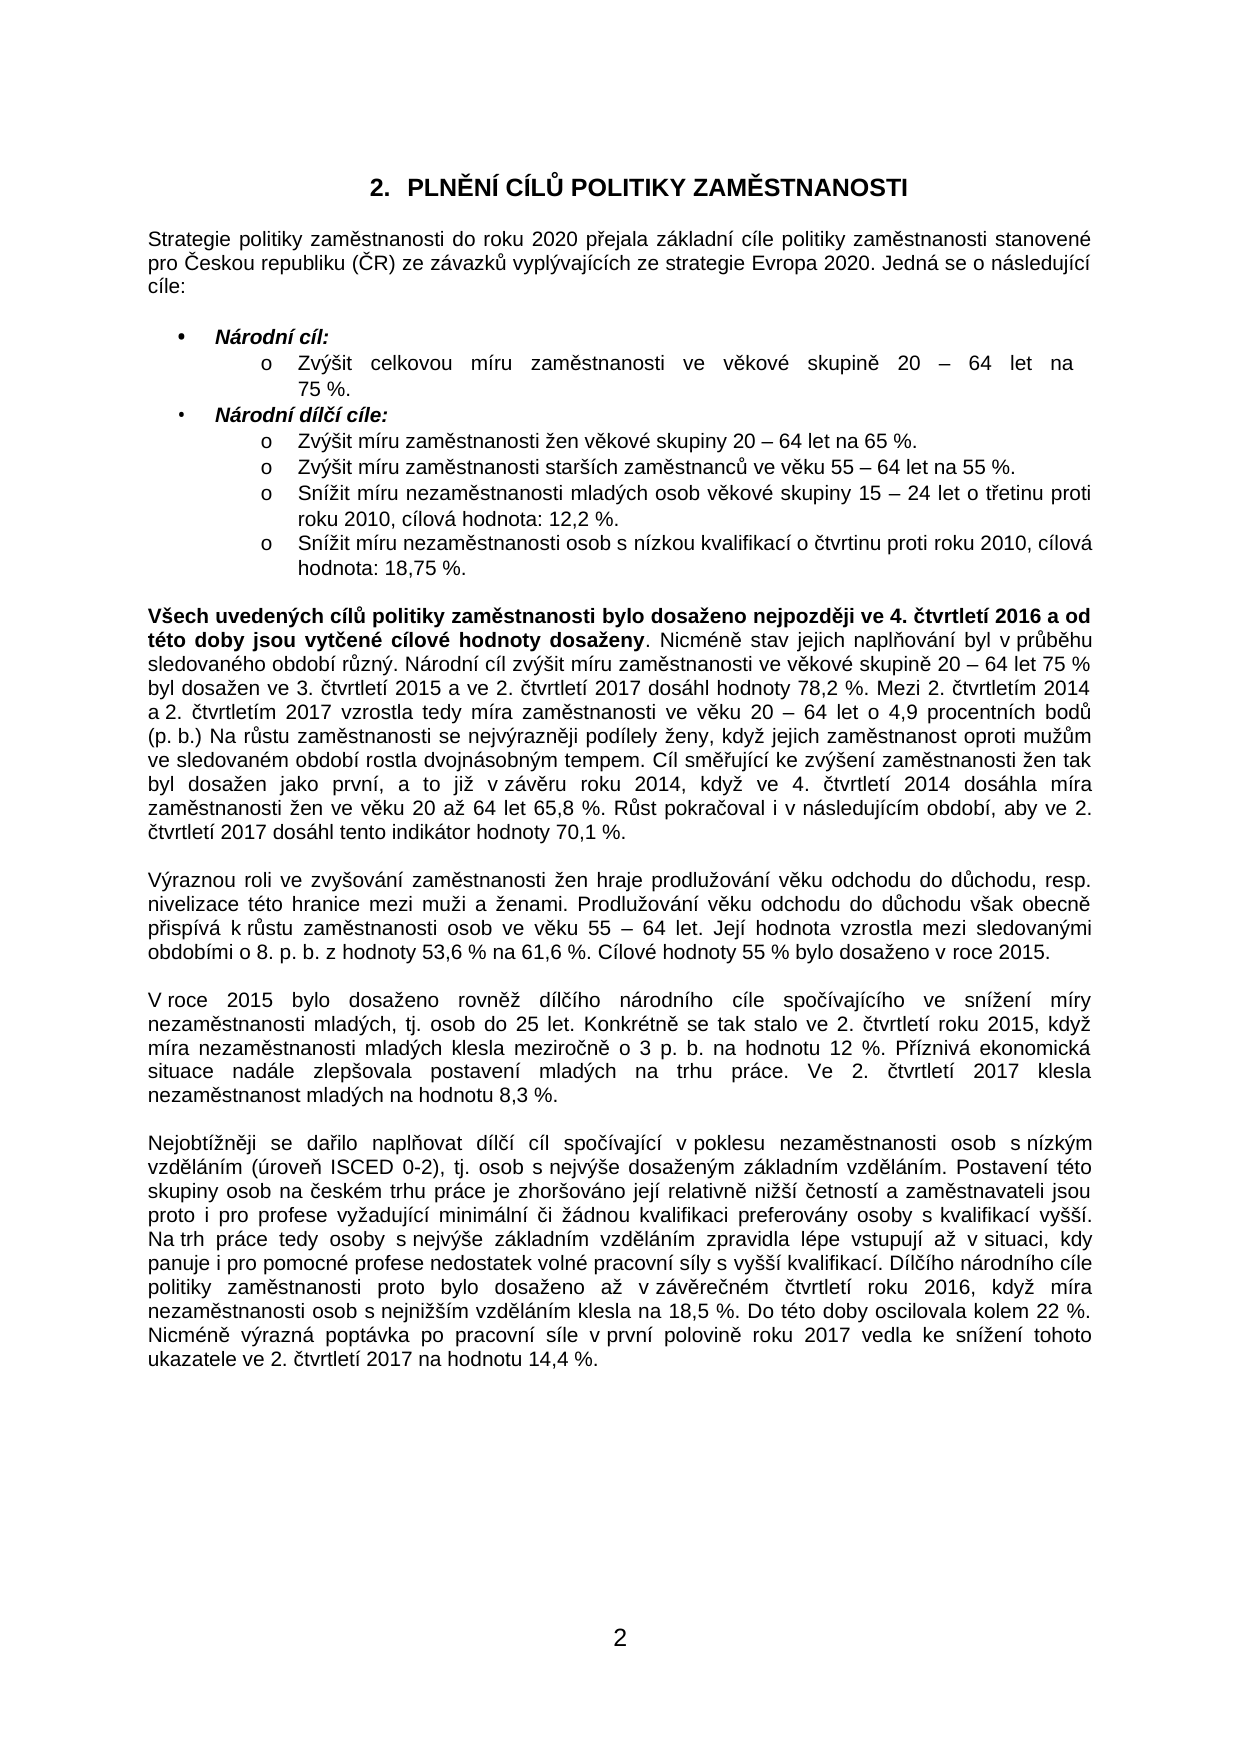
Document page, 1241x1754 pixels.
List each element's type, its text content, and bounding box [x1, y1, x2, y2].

text Nejobtížněji se dařilo naplňovat dílčí cíl spočívající v poklesu nezaměstnanosti osob s nízkým vzděláním (úroveň ISCED 0-2), tj. osob s nejvýše dosaženým základním vzděláním. Postavení této skupiny osob na českém trhu práce je zhoršováno její relativně nižší četností a zaměstnavateli jsou proto i pro profese vyžadující minimální či žádnou kvalifikaci preferovány osoby s kvalifikací vyšší. Na trh práce tedy osoby s nejvýše základním vzděláním zpravidla lépe vstupují až v situaci, kdy panuje i pro pomocné profese nedostatek volné pracovní síly s vyšší kvalifikací. Dílčího národního cíle politiky zaměstnanosti proto bylo dosaženo až v závěrečném čtvrtletí roku 2016, když míra nezaměstnanosti osob s nejnižším vzděláním klesla na 18,5 %. Do této doby oscilovala kolem 22 %. Nicméně výrazná poptávka po pracovní síle v první polovině roku 2017 vedla ke snížení tohoto ukazatele ve 2. čtvrtletí 2017 na hodnotu 14,4 %. [148, 1131, 1093, 1371]
text Všech uvedených cílů politiky zaměstnanosti bylo dosaženo nejpozději ve 4. čtvrtletí 2016 a od této doby jsou vytčené cílové hodnoty dosaženy. Nicméně stav jejich naplňování byl v průběhu sledovaného období různý. Národní cíl zvýšit míru zaměstnanosti ve věkové skupině 20 – 64 let 75 % byl dosažen ve 3. čtvrtletí 2015 a ve 2. čtvrtletí 2017 dosáhl hodnoty 78,2 %. Mezi 2. čtvrtletím 2014 a 2. čtvrtletím 2017 vzrostla tedy míra zaměstnanosti ve věku 20 – 64 let o 4,9 procentních bodů (p. b.) Na růstu zaměstnanosti se nejvýrazněji podílely ženy, když jejich zaměstnanost oproti mužům ve sledovaném období rostla dvojnásobným tempem. Cíl směřující ke zvýšení zaměstnanosti žen tak byl dosažen jako první, a to již v závěru roku 2014, když ve 4. čtvrtletí 2014 dosáhla míra zaměstnanosti žen ve věku 20 až 64 let 65,8 %. Růst pokračoval i v následujícím období, aby ve 2. čtvrtletí 2017 dosáhl tento indikátor hodnoty 70,1 %. [148, 604, 1093, 844]
text Strategie politiky zaměstnanosti do roku 2020 přejala základní cíle politiky zaměstnanosti stanovené pro Českou republiku (ČR) ze závazků vyplývajících ze strategie Evropa 2020. Jedná se o následující cíle: [148, 226, 1093, 298]
list Zvýšit míru zaměstnanosti žen věkové skupiny 20 – 64 let na 65 %. [260, 429, 1093, 455]
list Snížit míru nezaměstnanosti osob s nízkou kvalifikací o čtvrtinu proti roku 2010, cílová hodnota: 18,75 %. [260, 530, 1093, 580]
list Národní cíl: [177, 322, 1093, 351]
list Snížit míru nezaměstnanosti mladých osob věkové skupiny 15 – 24 let o třetinu proti roku 2010, cílová hodnota: 12,2 %. [260, 481, 1093, 530]
list Národní dílčí cíle: [177, 400, 1093, 429]
list Zvýšit míru zaměstnanosti starších zaměstnanců ve věku 55 – 64 let na 55 %. [260, 455, 1093, 481]
list Zvýšit celkovou míru zaměstnanosti ve věkové skupině 20 – 64 let na 75 %. [260, 351, 1093, 400]
text V roce 2015 bylo dosaženo rovněž dílčího národního cíle spočívajícího ve snížení míry nezaměstnanosti mladých, tj. osob do 25 let. Konkrétně se tak stalo ve 2. čtvrtletí roku 2015, když míra nezaměstnanosti mladých klesla meziročně o 3 p. b. na hodnotu 12 %. Příznivá ekonomická situace nadále zlepšovala postavení mladých na trhu práce. Ve 2. čtvrtletí 2017 klesla nezaměstnanost mladých na hodnotu 8,3 %. [148, 987, 1093, 1107]
text Výraznou roli ve zvyšování zaměstnanosti žen hraje prodlužování věku odchodu do důchodu, resp. nivelizace této hranice mezi muži a ženami. Prodlužování věku odchodu do důchodu však obecně přispívá k růstu zaměstnanosti osob ve věku 55 – 64 let. Její hodnota vzrostla mezi sledovanými obdobími o 8. p. b. z hodnoty 53,6 % na 61,6 %. Cílové hodnoty 55 % bylo dosaženo v roce 2015. [148, 868, 1093, 963]
subtitle PLNĚNÍ CÍLŮ POLITIKY ZAMĚSTNANOSTI [185, 173, 1093, 201]
